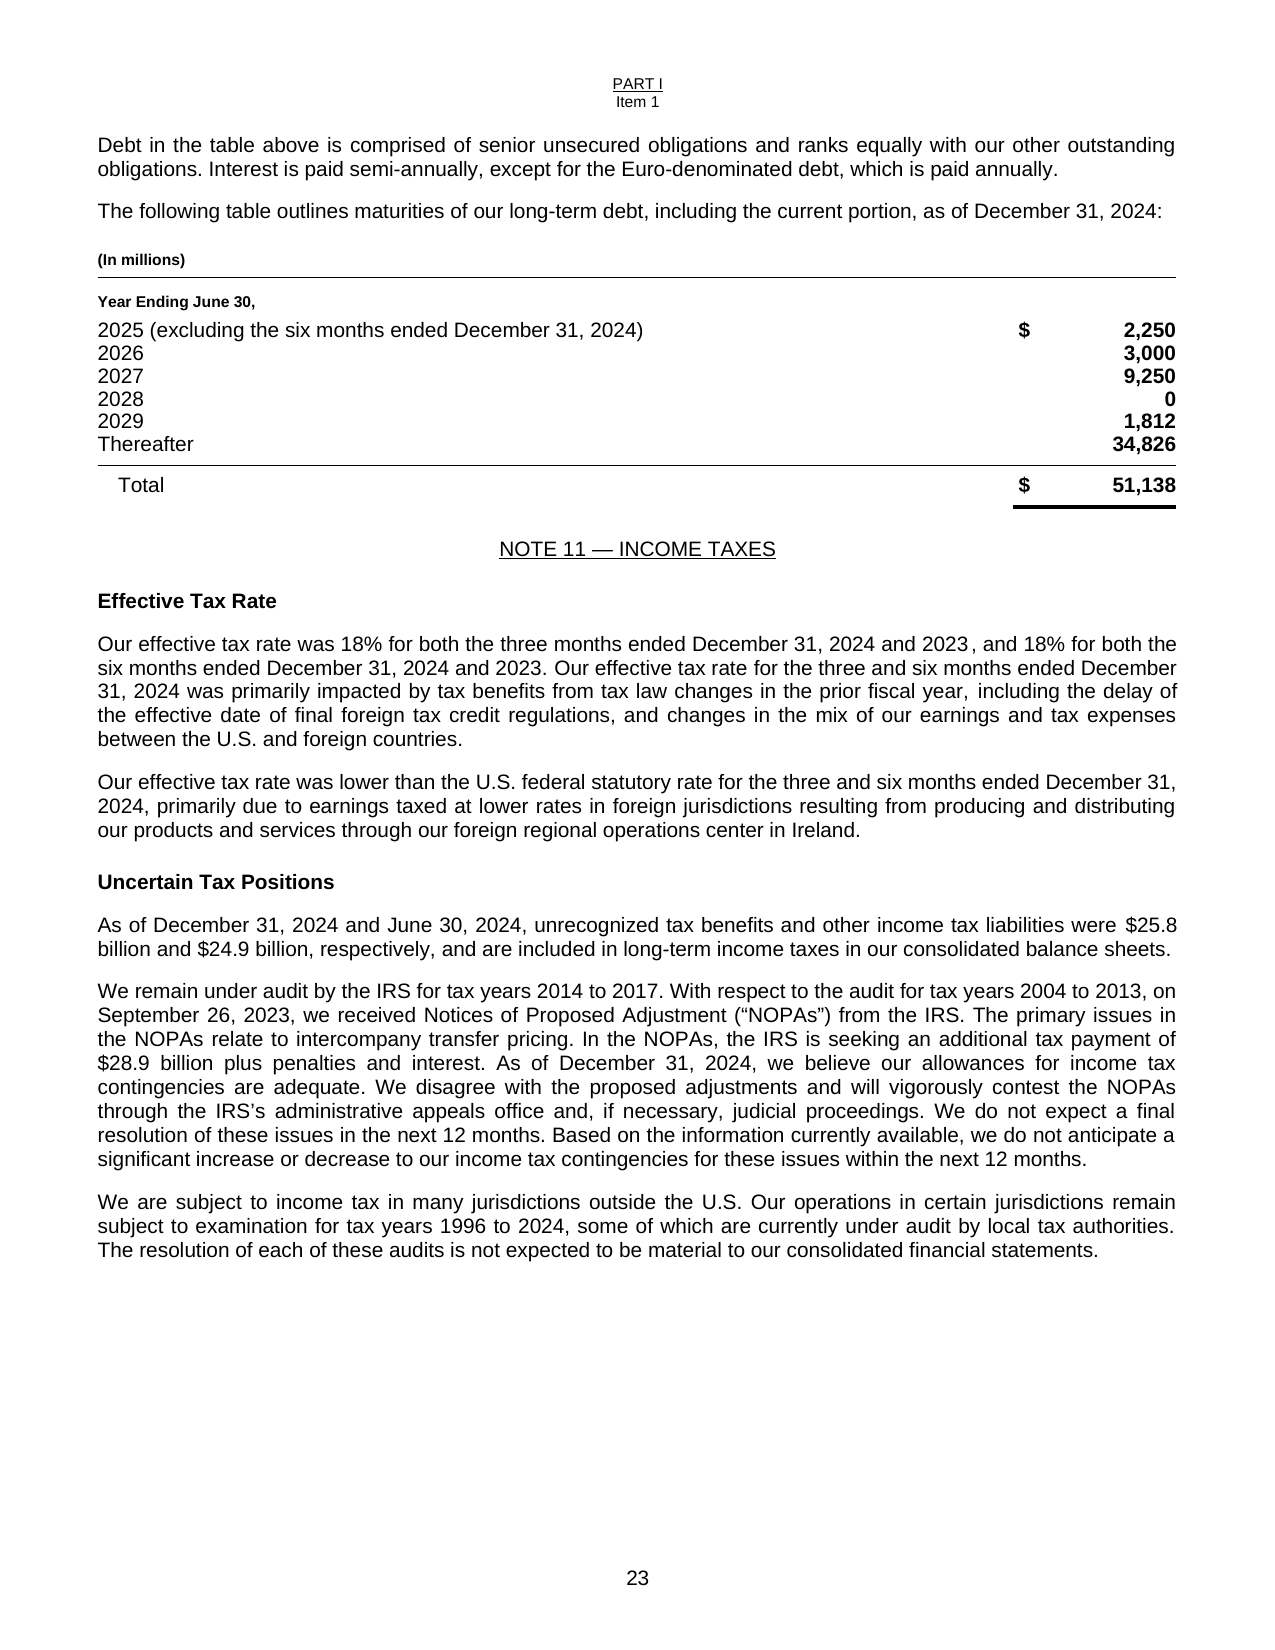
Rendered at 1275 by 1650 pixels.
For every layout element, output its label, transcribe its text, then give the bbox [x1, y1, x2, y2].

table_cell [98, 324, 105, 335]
text The following table outlines maturities of our long-term debt, including the current portion, as of December 31, 2024: [97, 199, 1177, 223]
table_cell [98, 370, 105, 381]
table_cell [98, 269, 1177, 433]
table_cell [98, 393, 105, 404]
text As of December 31, 2024 and June 30, 2024, unrecognized tax benefits and other income tax liabilities were $25.8 billion and $24.9 billion, respectively, and are included in long-term income taxes in our consolidated balance sheets. [97, 913, 1177, 961]
text We are subject to income tax in many jurisdictions outside the U.S. Our operations in certain jurisdictions remain subject to examination for tax years 1996 to 2024, some of which are currently under audit by local tax authorities. The resolution of each of these audits is not expected to be material to our consolidated financial statements. [97, 1190, 1177, 1262]
text Our effective tax rate was lower than the U.S. federal statutory rate for the three and six months ended December 31, 2024, primarily due to earnings taxed at lower rates in foreign jurisdictions resulting from producing and distributing our products and services through our foreign regional operations center in Ireland. [97, 770, 1177, 842]
text Our effective tax rate was 18% for both the three months ended December 31, 2024 and 2023, and 18% for both the six months ended December 31, 2024 and 2023. Our effective tax rate for the three and six months ended December 31, 2024 was primarily impacted by tax benefits from tax law changes in the prior fiscal year, including the delay of the effective date of final foreign tax credit regulations, and changes in the mix of our earnings and tax expenses between the U.S. and foreign countries. [97, 631, 1177, 751]
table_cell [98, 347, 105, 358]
text We remain under audit by the IRS for tax years 2014 to 2017. With respect to the audit for tax years 2004 to 2013, on September 26, 2023, we received Notices of Proposed Adjustment (“NOPAs”) from the IRS. The primary issues in the NOPAs relate to intercompany transfer pricing. In the NOPAs, the IRS is seeking an additional tax payment of $28.9 billion plus penalties and interest. As of December 31, 2024, we believe our allowances for income tax contingencies are adequate. We disagree with the proposed adjustments and will vigorously contest the NOPAs through the IRS’s administrative appeals office and, if necessary, judicial proceedings. We do not expect a final resolution of these issues in the next 12 months. Based on the information currently available, we do not anticipate a significant increase or decrease to our income tax contingencies for these issues within the next 12 months. [97, 979, 1177, 1171]
text NOTE 11 — INCOME TAXES [97, 537, 1177, 561]
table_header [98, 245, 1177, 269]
text Effective Tax Rate [97, 589, 1177, 613]
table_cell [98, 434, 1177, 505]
text Uncertain Tax Positions [97, 870, 1177, 894]
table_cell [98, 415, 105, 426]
text Debt in the table above is comprised of senior unsecured obligations and ranks equally with our other outstanding obligations. Interest is paid semi-annually, except for the Euro-denominated debt, which is paid annually. [97, 133, 1177, 181]
